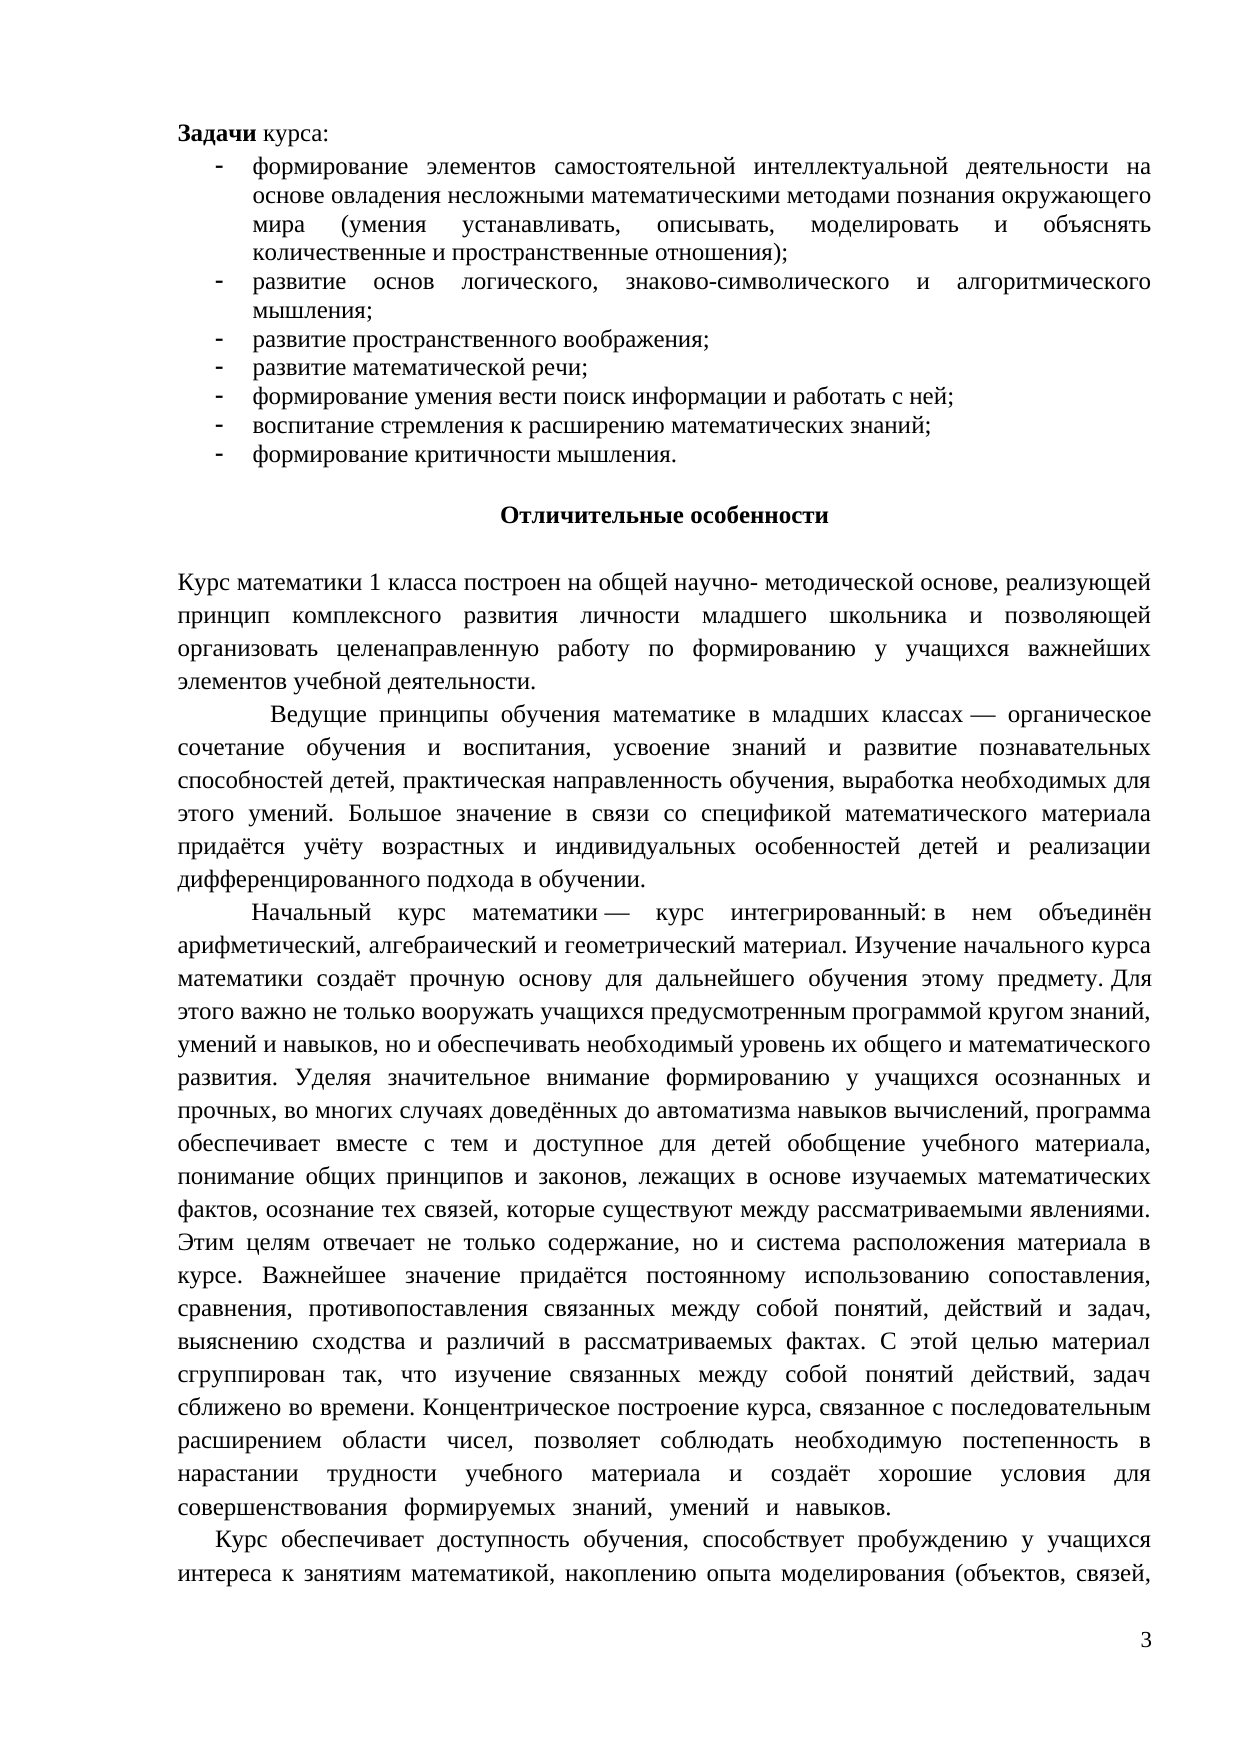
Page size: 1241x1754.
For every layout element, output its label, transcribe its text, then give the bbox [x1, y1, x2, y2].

text Отличительные особенности [177, 500, 1152, 529]
text Курс математики 1 класса построен на общей научно- методической основе, реализующей принцип комплексного развития личности младшего школьника и позволяющей организовать целенаправленную работу по формированию у учащихся важнейших элементов учебной деятельности. [177, 567, 1152, 695]
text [177, 897, 1152, 1586]
text Задачи курса: [177, 118, 1152, 147]
list формирование элементов самостоятельной интеллектуальной деятельности на основе овладения несложными математическими методами познания окружающего мира (умения устанавливать, описывать, моделировать и объяснять количественные и пространственные отношения); [215, 151, 1152, 266]
text Ведущие принципы обучения математике в младших классах — органическое сочетание обучения и воспитания, усвоение знаний и развитие познавательных способностей детей, практическая направленность обучения, выработка необходимых для этого умений. Большое значение в связи со спецификой математического материала придаётся учёту возрастных и индивидуальных особенностей детей и реализации дифференцированного подхода в обучении. [177, 699, 1152, 893]
list формирование умения вести поиск информации и работать с ней; [215, 381, 1152, 410]
list воспитание стремления к расширению математических знаний; [215, 410, 1152, 439]
list формирование критичности мышления. [215, 439, 1152, 467]
list развитие основ логического, знаково-символического и алгоритмического мышления; [215, 266, 1152, 324]
list развитие пространственного воображения; [215, 324, 1152, 352]
list развитие математической речи; [215, 352, 1152, 381]
